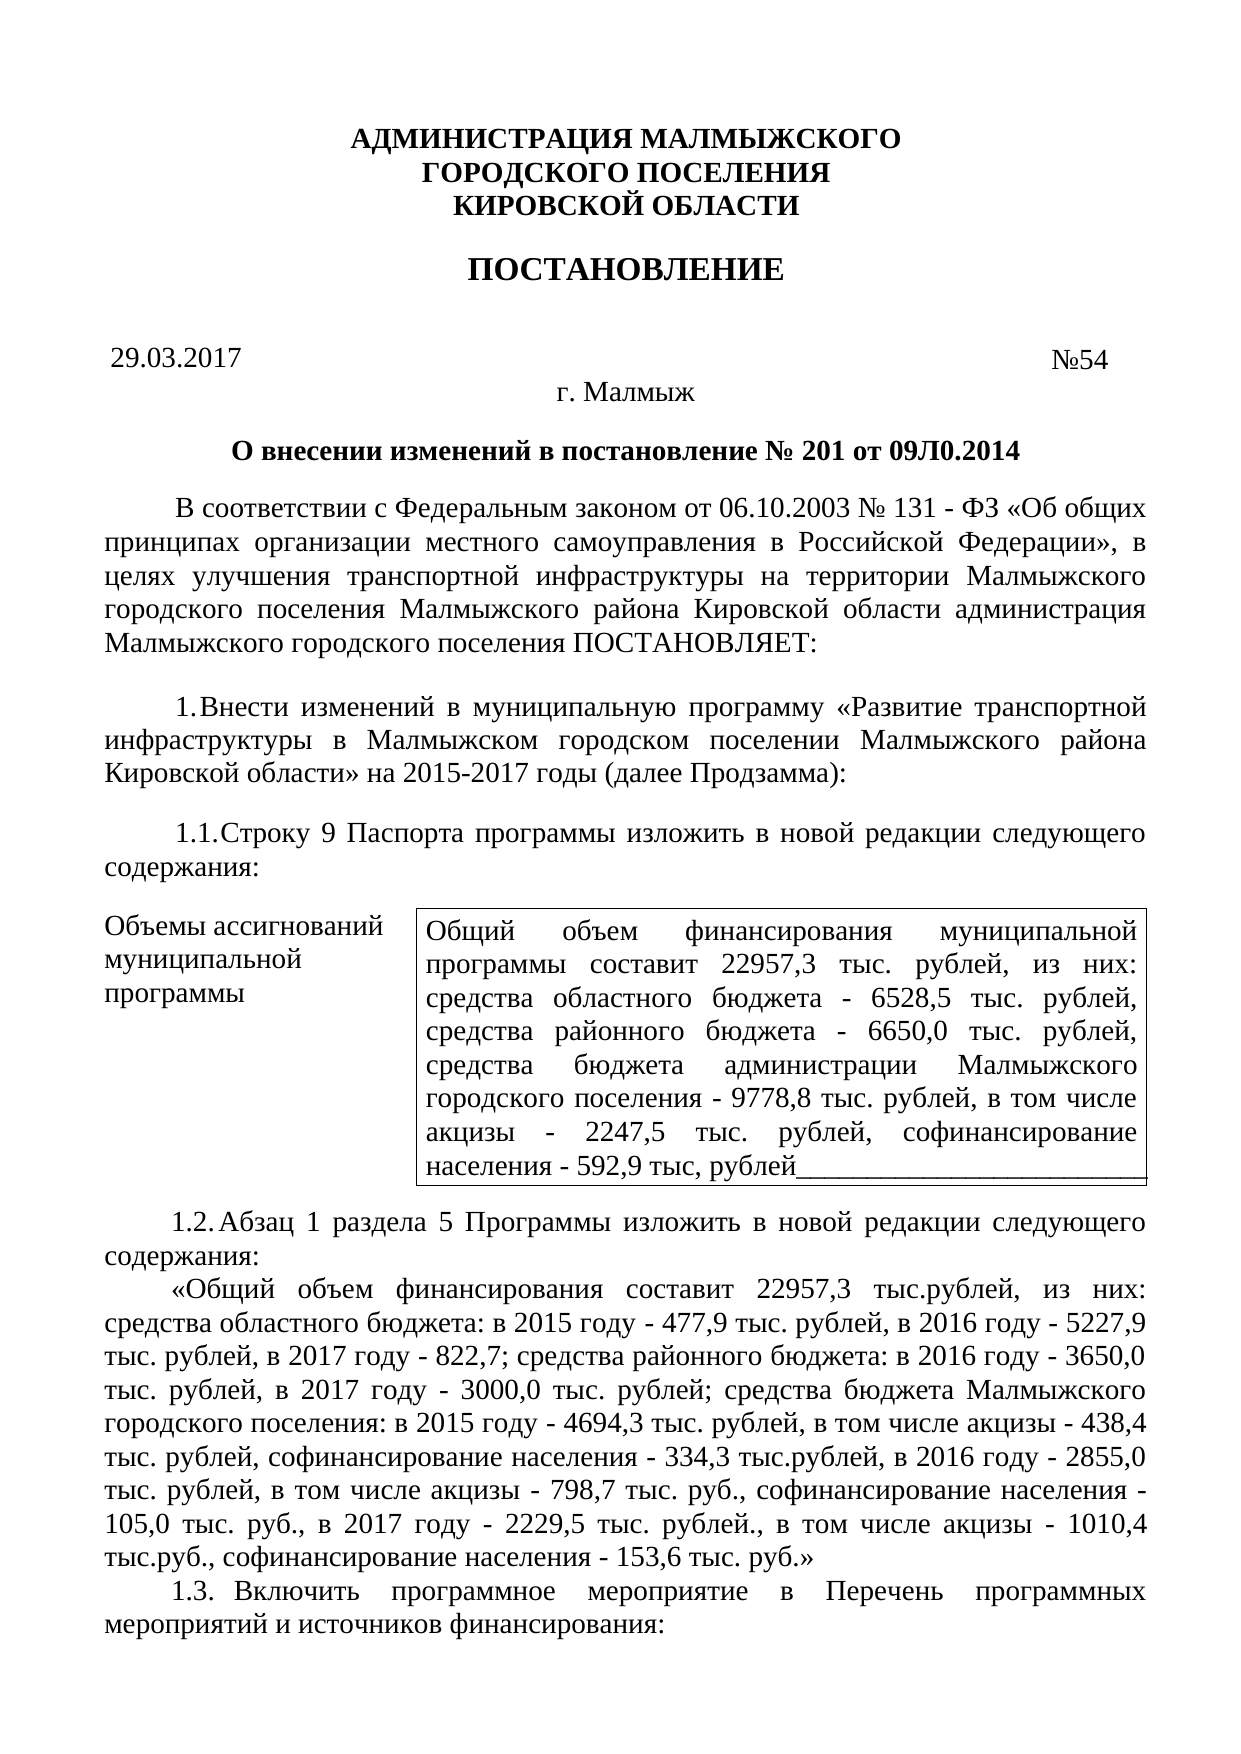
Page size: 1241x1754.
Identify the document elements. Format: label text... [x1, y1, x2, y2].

text Общий объем финансирования муниципальной программы составит 22957,3 тыс. рублей, из них: средства областного бюджета - 6528,5 тыс. рублей, средства районного бюджета - 6650,0 тыс. рублей, средства бюджета администрации Малмыжского городского поселения - 9778,8 тыс. рублей, в том числе акцизы - 2247,5 тыс. рублей, софинансирование населения - 592,9 тыс, рублей [417, 911, 1146, 1183]
text г. Малмыж [104, 378, 1147, 408]
list Включить программное мероприятие в Перечень программных мероприятий и источников финансирования: [104, 1573, 1147, 1641]
text Объемы ассигнований муниципальной программы [104, 908, 408, 1009]
list Внести изменений в муниципальную программу «Развитие транспортной инфраструктуры в Малмыжском городском поселении Малмыжского района Кировской области» на 2015-2017 годы (далее Продзамма): [104, 690, 1147, 789]
text «Общий объем финансирования составит 22957,3 тыс.рублей, из них: средства областного бюджета: в 2015 году - 477,9 тыс. рублей, в 2016 году - 5227,9 тыс. рублей, в 2017 году - 822,7; средства районного бюджета: в 2016 году - 3650,0 тыс. рублей, в 2017 году - 3000,0 тыс. рублей; средства бюджета Малмыжского городского поселения: в 2015 году - 4694,3 тыс. рублей, в том числе акцизы - 438,4 тыс. рублей, софинансирование населения - 334,3 тыс.рублей, в 2016 году - 2855,0 тыс. рублей, в том числе акцизы - 798,7 тыс. руб., софинансирование населения - 105,0 тыс. руб., в 2017 году - 2229,5 тыс. рублей., в том числе акцизы - 1010,4 тыс.руб., софинансирование населения - 153,6 тыс. руб.» [104, 1272, 1147, 1573]
text ПОСТАНОВЛЕНИЕ [347, 254, 905, 287]
text В соответствии с Федеральным законом от 06.10.2003 № 131 - ФЗ «Об общих принципах организации местного самоуправления в Российской Федерации», в целях улучшения транспортной инфраструктуры на территории Малмыжского городского поселения Малмыжского района Кировской области администрация Малмыжского городского поселения ПОСТАНОВЛЯЕТ: [104, 491, 1147, 659]
text 29.03.2017 [110, 344, 241, 374]
text О внесении изменений в постановление № 201 от 09Л0.2014 [104, 437, 1147, 466]
list Абзац 1 раздела 5 Программы изложить в новой редакции следующего содержания: [104, 1204, 1147, 1272]
text АДМИНИСТРАЦИЯ МАЛМЫЖСКОГО ГОРОДСКОГО ПОСЕЛЕНИЯ КИРОВСКОЙ ОБЛАСТИ [347, 122, 905, 223]
list Строку 9 Паспорта программы изложить в новой редакции следующего содержания: [104, 816, 1147, 883]
text №54 [1051, 346, 1108, 375]
